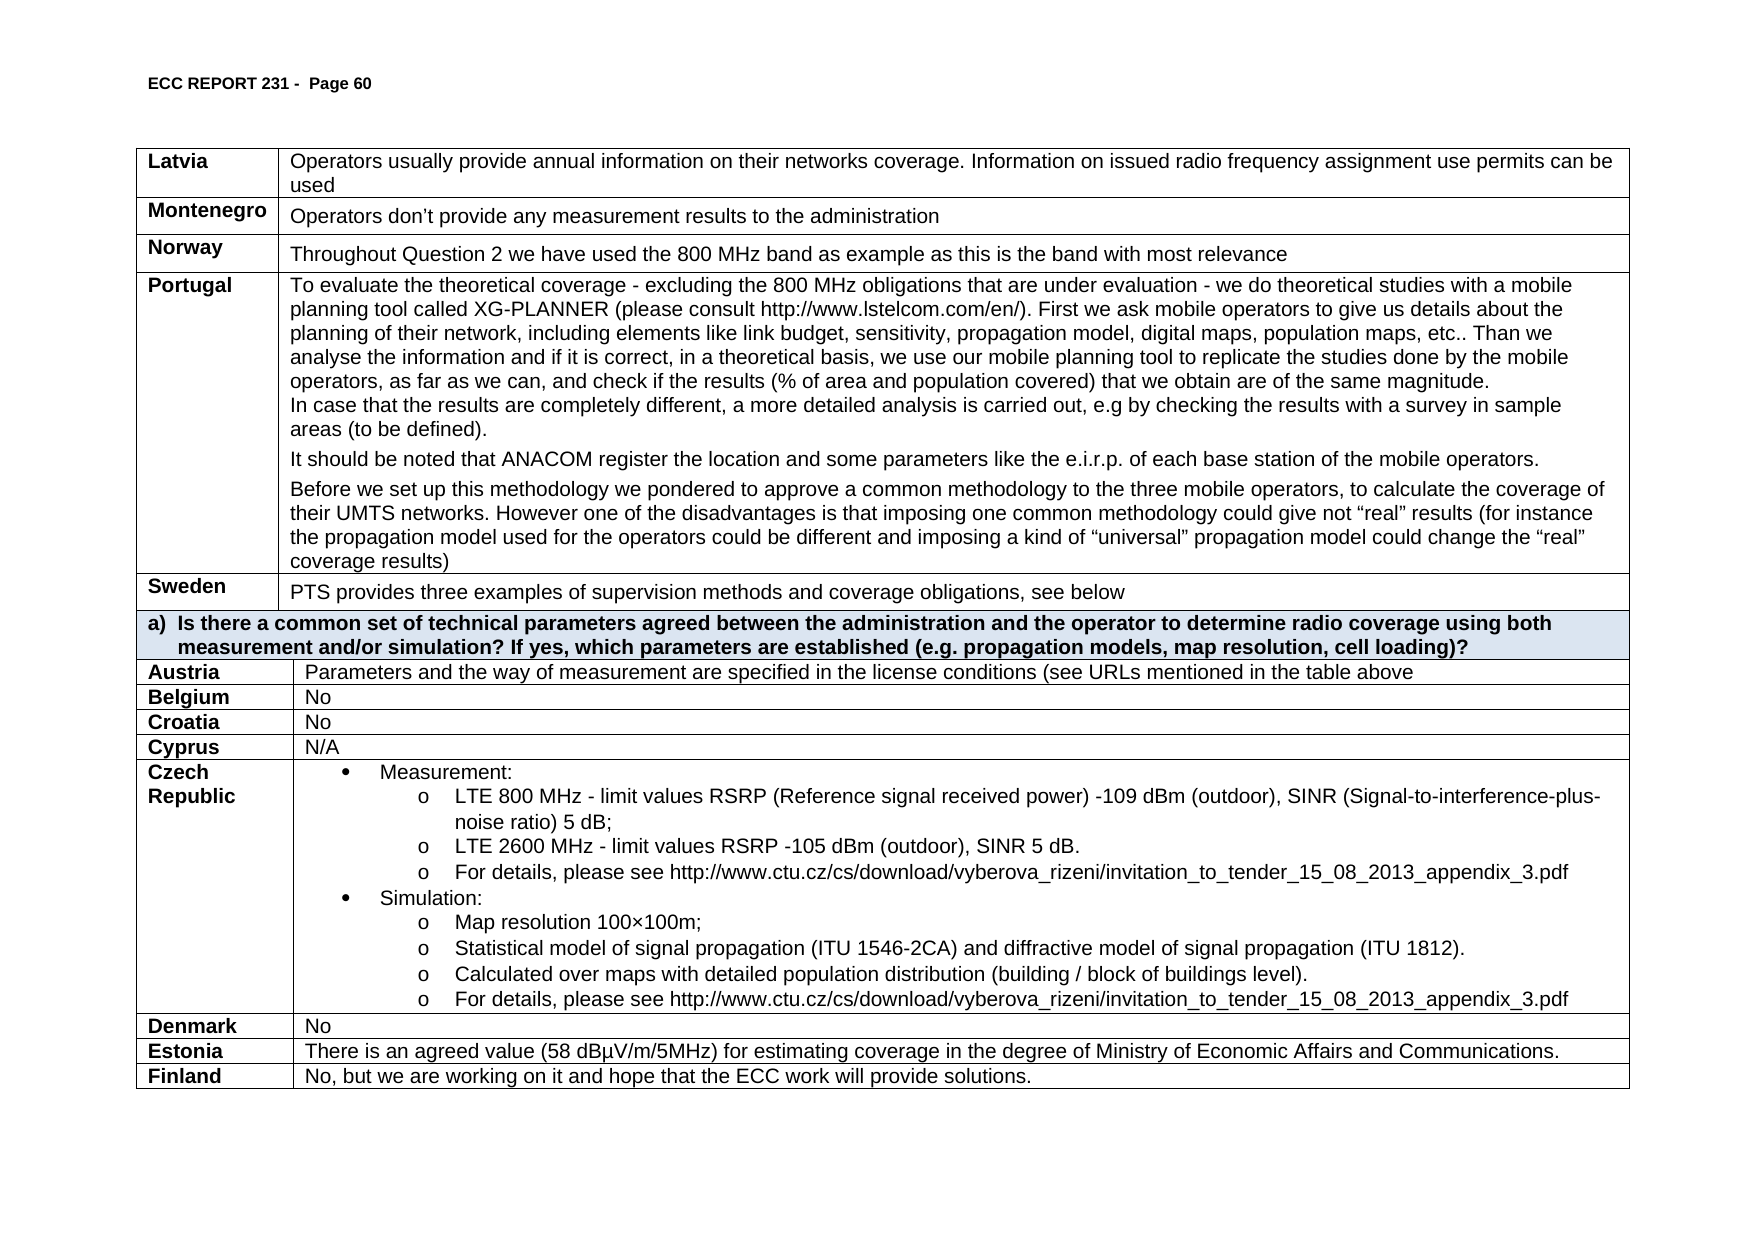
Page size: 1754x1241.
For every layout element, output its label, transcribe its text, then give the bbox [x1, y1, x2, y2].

table_cell To evaluate the theoretical coverage - excluding the 800 MHz obligations that are under evaluation - we do theoretical studies with a mobile planning tool called XG-PLANNER (please consult http://www.lstelcom.com/en/). First we ask mobile operators to give us details about the planning of their network, including elements like link budget, sensitivity, propagation model, digital maps, population maps, etc.. Than we analyse the information and if it is correct, in a theoretical basis, we use our mobile planning tool to replicate the studies done by the mobile operators, as far as we can, and check if the results (% of area and population covered) that we obtain are of the same magnitude. In case that the results are completely different, a more detailed analysis is carried out, e.g by checking the results with a survey in sample areas (to be defined). It should be noted that ANACOM register the location and some parameters like the e.i.r.p. of each base station of the mobile operators. Before we set up this methodology we pondered to approve a common methodology to the three mobile operators, to calculate the coverage of their UMTS networks. However one of the disadvantages is that imposing one common methodology could give not “real” results (for instance the propagation model used for the operators could be different and imposing a kind of “universal” propagation model could change the “real” coverage results) [279, 273, 1629, 573]
table_cell There is an agreed value (58 dBµV/m/5MHz) for estimating coverage in the degree of Ministry of Economic Affairs and Communications. [294, 1039, 1629, 1063]
table_cell Austria [137, 660, 293, 684]
table_cell Operators usually provide annual information on their networks coverage. Information on issued radio frequency assignment use permits can be used [279, 149, 1629, 197]
table_cell No [294, 685, 1629, 709]
table_cell Sweden [137, 574, 278, 610]
table_cell No [294, 710, 1629, 734]
table_cell Throughout Question 2 we have used the 800 MHz band as example as this is the band with most relevance [279, 235, 1629, 272]
table_cell Estonia [137, 1039, 293, 1063]
table_cell Operators don’t provide any measurement results to the administration [279, 198, 1629, 234]
table_cell No [294, 1014, 1629, 1038]
table_cell Norway [137, 235, 278, 272]
table_cell No, but we are working on it and hope that the ECC work will provide solutions. [294, 1064, 1629, 1088]
table_cell Montenegro [137, 198, 278, 234]
table_cell Cyprus [137, 735, 293, 759]
table_cell Finland [137, 1064, 293, 1088]
table_cell Czech Republic [137, 760, 293, 1013]
table_cell Parameters and the way of measurement are specified in the license conditions (see URLs mentioned in the table above [294, 660, 1629, 684]
table_cell Croatia [137, 710, 293, 734]
table_cell Denmark [137, 1014, 293, 1038]
table_cell Is there a common set of technical parameters agreed between the administration and the operator to determine radio coverage using both measurement and/or simulation? If yes, which parameters are established (e.g. propagation models, map resolution, cell loading)? [137, 611, 1629, 659]
table_cell N/A [294, 735, 1629, 759]
table_cell PTS provides three examples of supervision methods and coverage obligations, see below [279, 574, 1629, 610]
table_cell Belgium [137, 685, 293, 709]
table_cell Measurement: LTE 800 MHz - limit values RSRP (Reference signal received power) -109 dBm (outdoor), SINR (Signal-to-interference-plus-noise ratio) 5 dB; LTE 2600 MHz - limit values RSRP -105 dBm (outdoor), SINR 5 dB. For details, please see http://www.ctu.cz/cs/download/vyberova_rizeni/invitation_to_tender_15_08_2013_appendix_3.pdf Simulation: Map resolution 100×100m; Statistical model of signal propagation (ITU 1546-2CA) and diffractive model of signal propagation (ITU 1812). Calculated over maps with detailed population distribution (building / block of buildings level). For details, please see http://www.ctu.cz/cs/download/vyberova_rizeni/invitation_to_tender_15_08_2013_appendix_3.pdf [294, 760, 1629, 1013]
table_cell Latvia [137, 149, 278, 197]
table_cell Portugal [137, 273, 278, 573]
